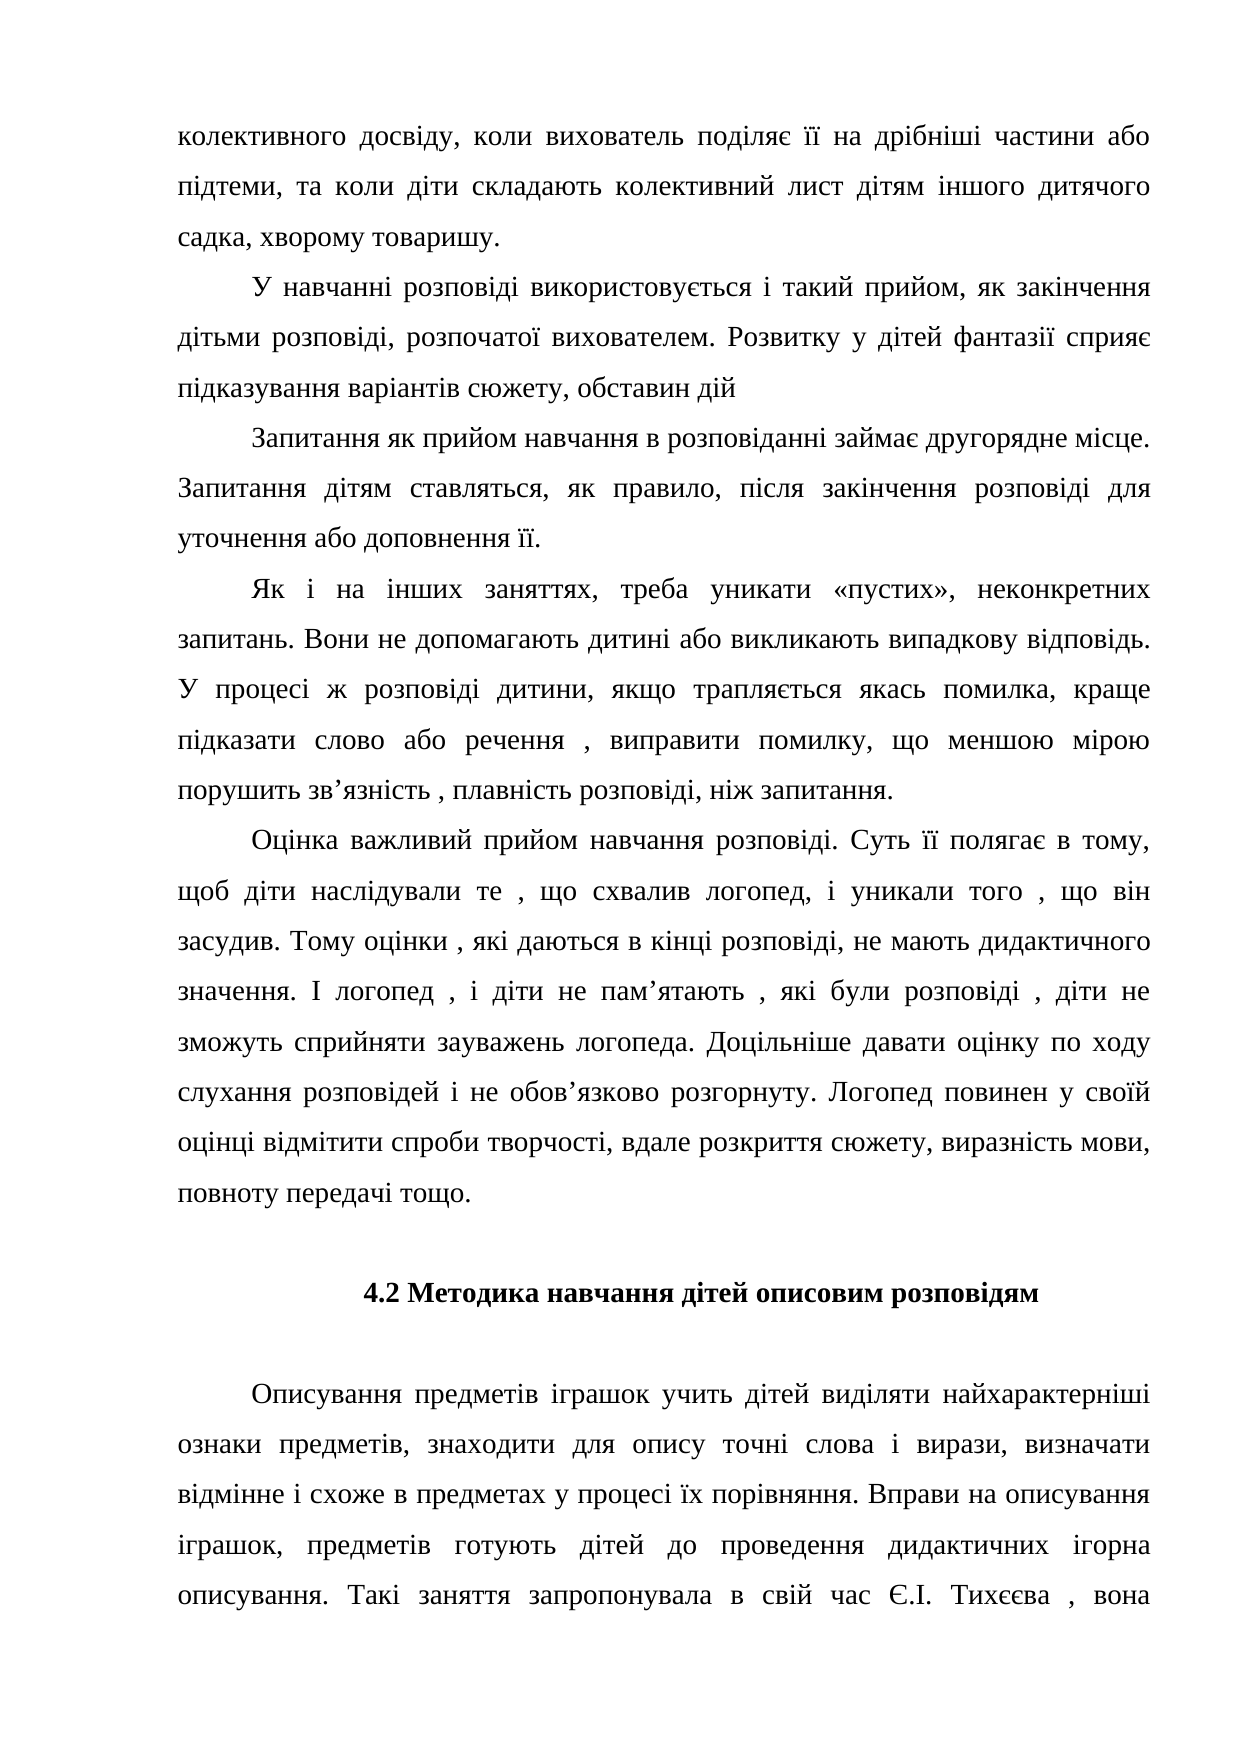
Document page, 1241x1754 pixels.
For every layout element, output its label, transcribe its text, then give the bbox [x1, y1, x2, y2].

text Оцінка важливий прийом навчання розповіді. Суть її полягає в тому, щоб діти наслідували те , що схвалив логопед, і уникали того , що він засудив. Тому оцінки , які даються в кінці розповіді, не мають дидактичного значення. І логопед , і діти не пам’ятають , які були розповіді , діти не зможуть сприйняти зауважень логопеда. Доцільніше давати оцінку по ходу слухання розповідей і не обов’язково розгорнуту. Логопед повинен у своїй оцінці відмітити спроби творчості, вдале розкриття сюжету, виразність мови, повноту передачі тощо. [177, 822, 1152, 1208]
text Запитання як прийом навчання в розповіданні займає другорядне місце. Запитання дітям ставляться, як правило, після закінчення розповіді для уточнення або доповнення її. [177, 420, 1152, 554]
text Як і на інших заняттях, треба уникати «пустих», неконкретних запитань. Вони не допомагають дитині або викликають випадкову відповідь. У процесі ж розповіді дитини, якщо трапляється якась помилка, краще підказати слово або речення , виправити помилку, що меншою мірою порушить зв’язність , плавність розповіді, ніж запитання. [177, 571, 1152, 806]
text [177, 118, 1152, 252]
text У навчанні розповіді використовується і такий прийом, як закінчення дітьми розповіді, розпочатої вихователем. Розвитку у дітей фантазії сприяє підказування варіантів сюжету, обставин дій [177, 269, 1152, 403]
text 4.2 Методика навчання дітей описовим розповідям [177, 1275, 1152, 1309]
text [177, 1376, 1152, 1611]
